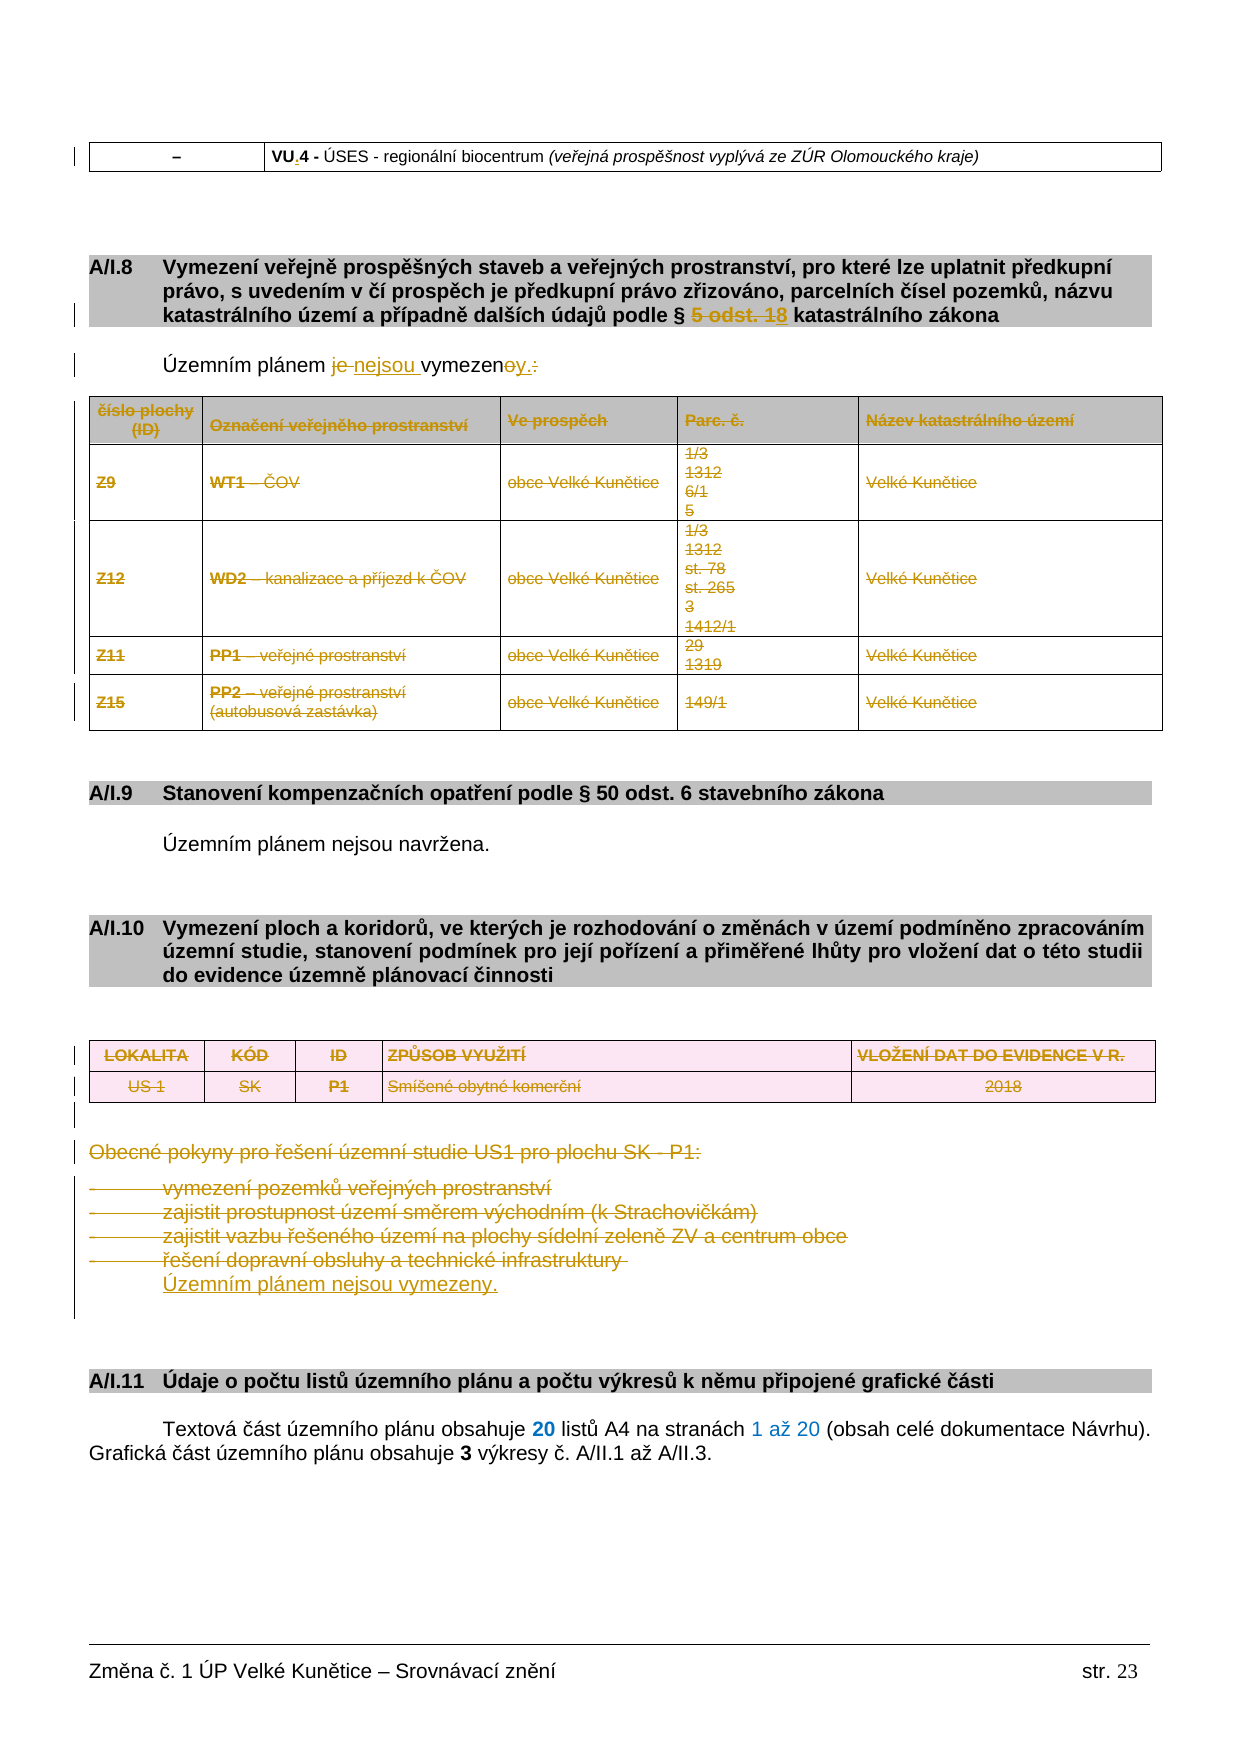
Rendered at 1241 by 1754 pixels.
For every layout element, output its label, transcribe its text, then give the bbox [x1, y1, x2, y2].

table_header [859, 397, 1162, 443]
table_cell [501, 521, 677, 636]
table_cell [203, 445, 500, 520]
table_cell [678, 637, 858, 674]
table_cell [501, 637, 677, 674]
table_cell [90, 637, 202, 674]
table_cell [501, 675, 677, 730]
table_cell [859, 637, 1162, 674]
table_cell [678, 445, 858, 520]
table_cell [859, 445, 1162, 520]
text A/I.8 Vymezení veřejně prospěšných staveb a veřejných prostranství, pro které lze uplatnit předkupní právo, s uvedením v čí prospěch je předkupní právo zřizováno, parcelních čísel pozemků, názvu katastrálního území a případně dalších údajů podle § katastrálního zákona [89, 255, 1152, 327]
table_header [501, 397, 677, 443]
table_cell [501, 445, 677, 520]
text Územním plánem vymezen [89, 353, 1152, 377]
table_cell – [90, 143, 264, 171]
table_cell [90, 675, 202, 730]
table_cell [678, 675, 858, 730]
text A/I.9 Stanovení kompenzačních opatření podle § 50 odst. 6 stavebního zákona [89, 781, 1152, 805]
text A/I.10 Vymezení ploch a koridorů, ve kterých je rozhodování o změnách v území podmíněno zpracováním územní studie, stanovení podmínek pro její pořízení a přiměřené lhůty pro vložení dat o této studii do evidence územně plánovací činnosti [89, 915, 1152, 987]
table_cell [203, 637, 500, 674]
text Územním plánem nejsou navržena. [89, 831, 1152, 855]
text A/I.11 Údaje o počtu listů územního plánu a počtu výkresů k němu připojené grafické části [89, 1369, 1152, 1393]
table_header [90, 397, 202, 443]
table_cell [859, 675, 1162, 730]
table_header [678, 397, 858, 443]
table_cell [678, 521, 858, 636]
table_cell VU4 - ÚSES - regionální biocentrum (veřejná prospěšnost vyplývá ze ZÚR Olomouckého kraje) [265, 143, 1161, 171]
table_header [203, 397, 500, 443]
table_cell [90, 521, 202, 636]
table_cell [203, 675, 500, 730]
table_cell [203, 521, 500, 636]
table_cell [90, 445, 202, 520]
text Textová část územního plánu obsahuje 20 listů A4 na stranách 1 až 20 (obsah celé dokumentace Návrhu). Grafická část územního plánu obsahuje 3 výkresy č. A/II.1 až A/II.3. [89, 1417, 1152, 1465]
table_cell [859, 521, 1162, 636]
